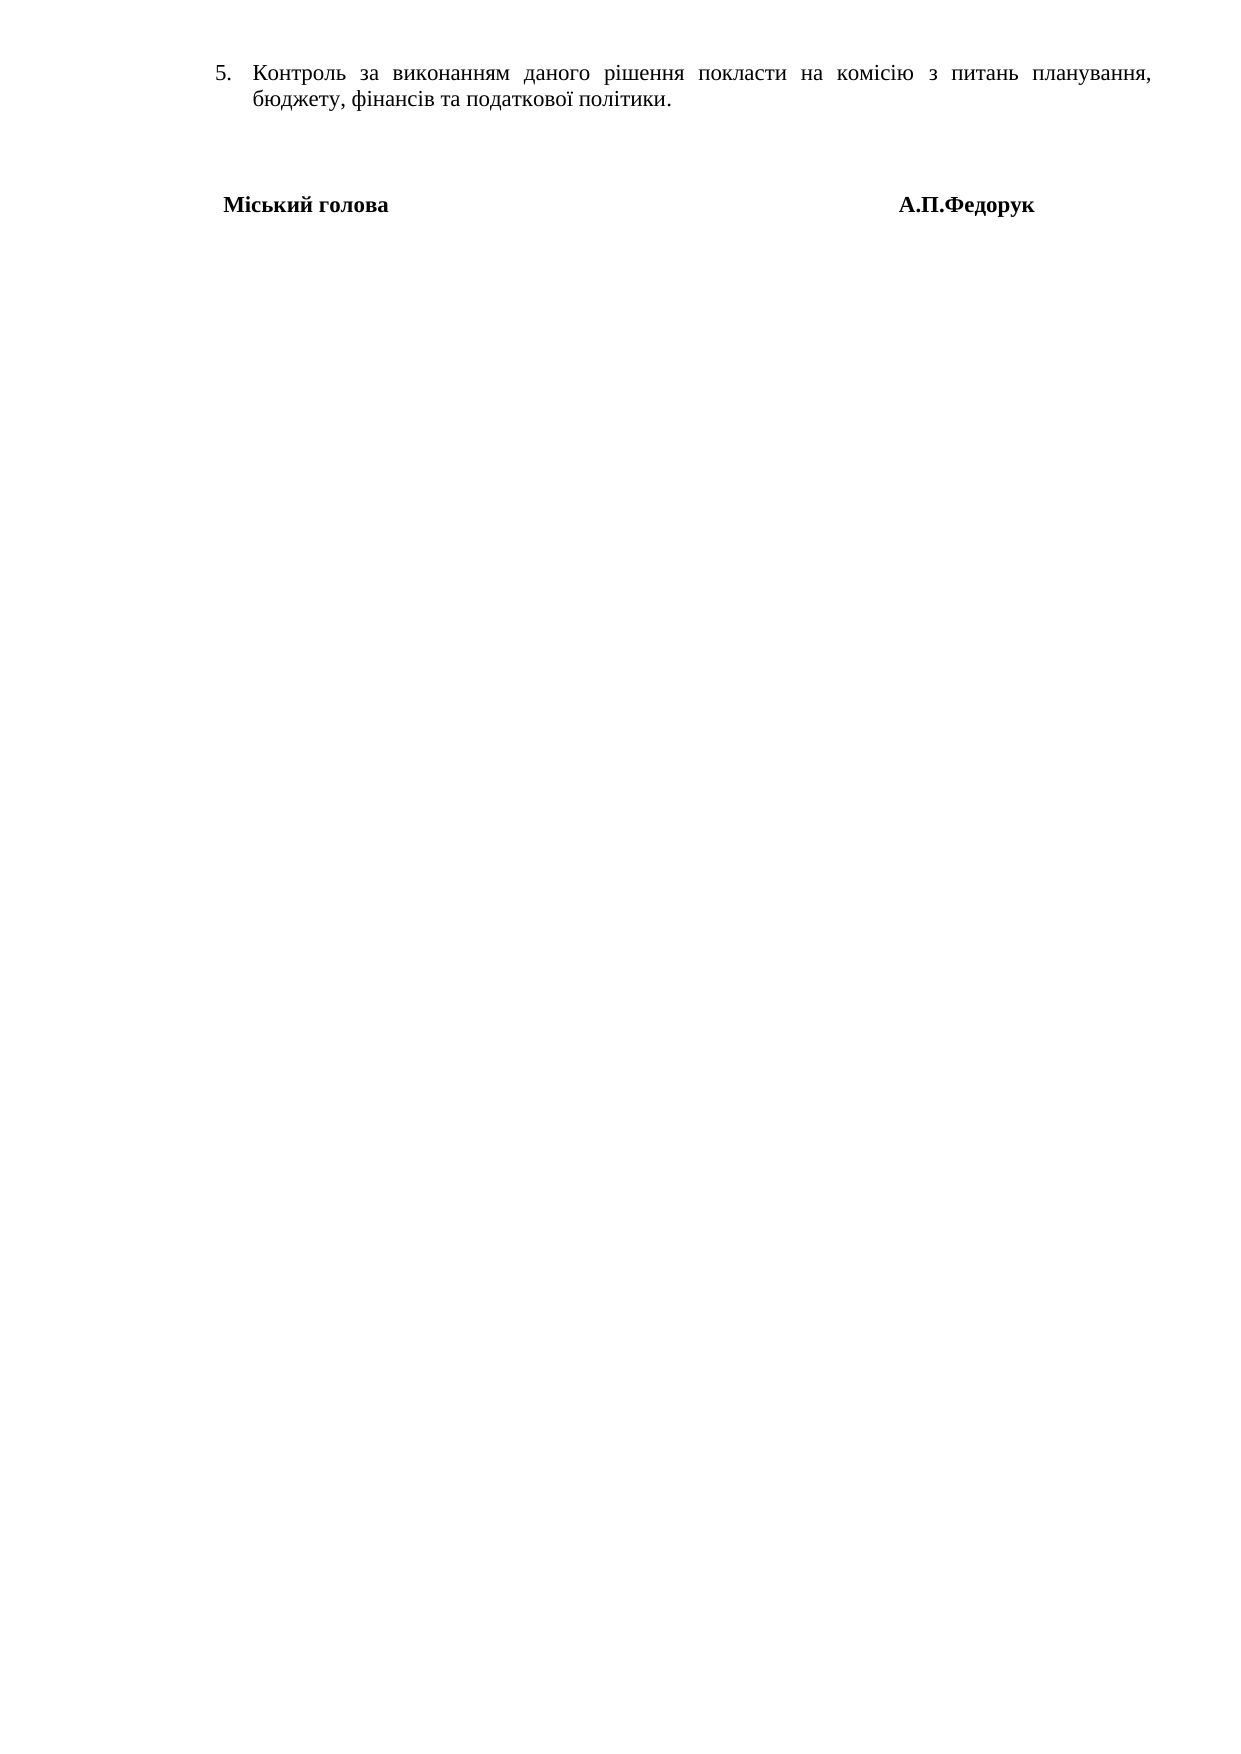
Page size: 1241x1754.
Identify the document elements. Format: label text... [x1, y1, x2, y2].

list Контроль за виконанням даного рішення покласти на комісію з питань планування, бюджету, фінансів та податкової політики. [215, 59, 1152, 112]
text Міський голова А.П.Федорук [177, 191, 1152, 217]
